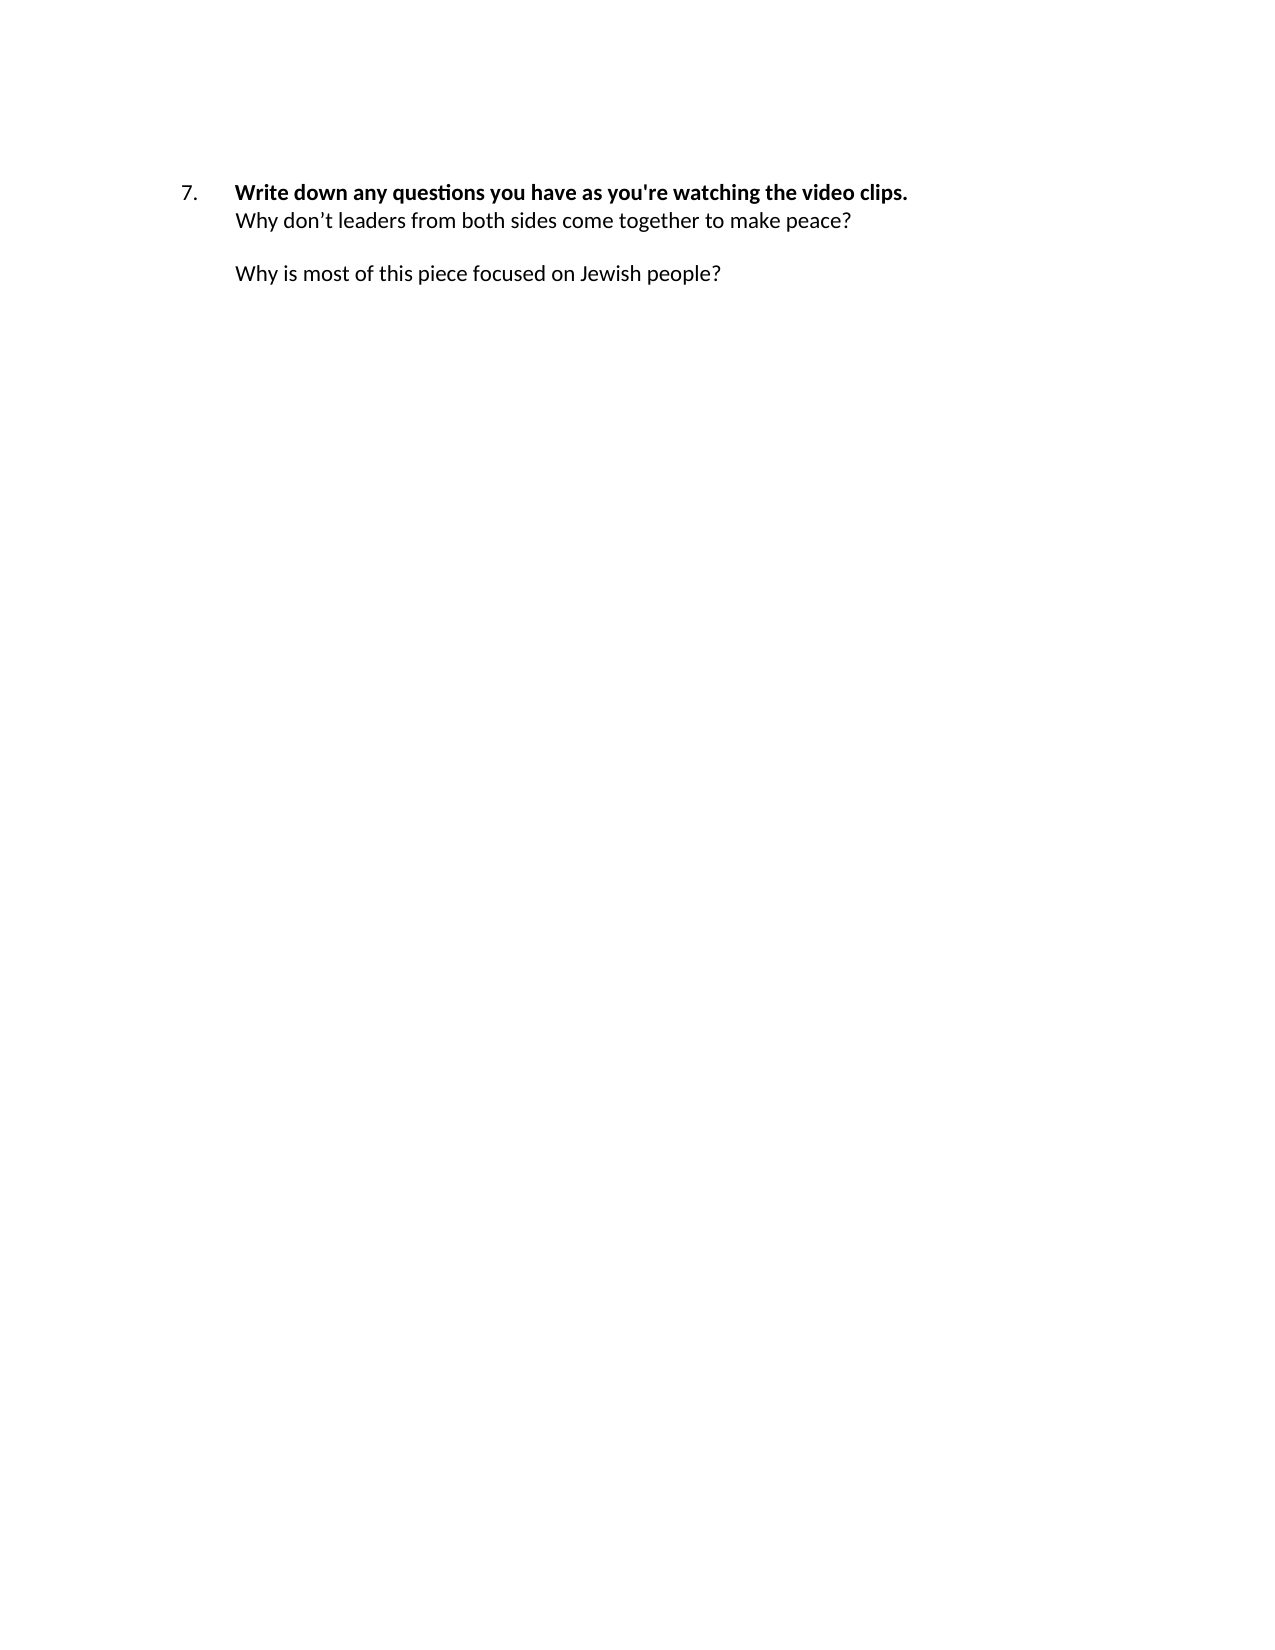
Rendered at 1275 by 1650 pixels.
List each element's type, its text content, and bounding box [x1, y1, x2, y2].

text Why don’t leaders from both sides come together to make peace? [150, 206, 1125, 234]
text 7. Write down any questions you have as you're watching the video clips. [150, 178, 1125, 206]
text Why is most of this piece focused on Jewish people? [225, 259, 1125, 287]
